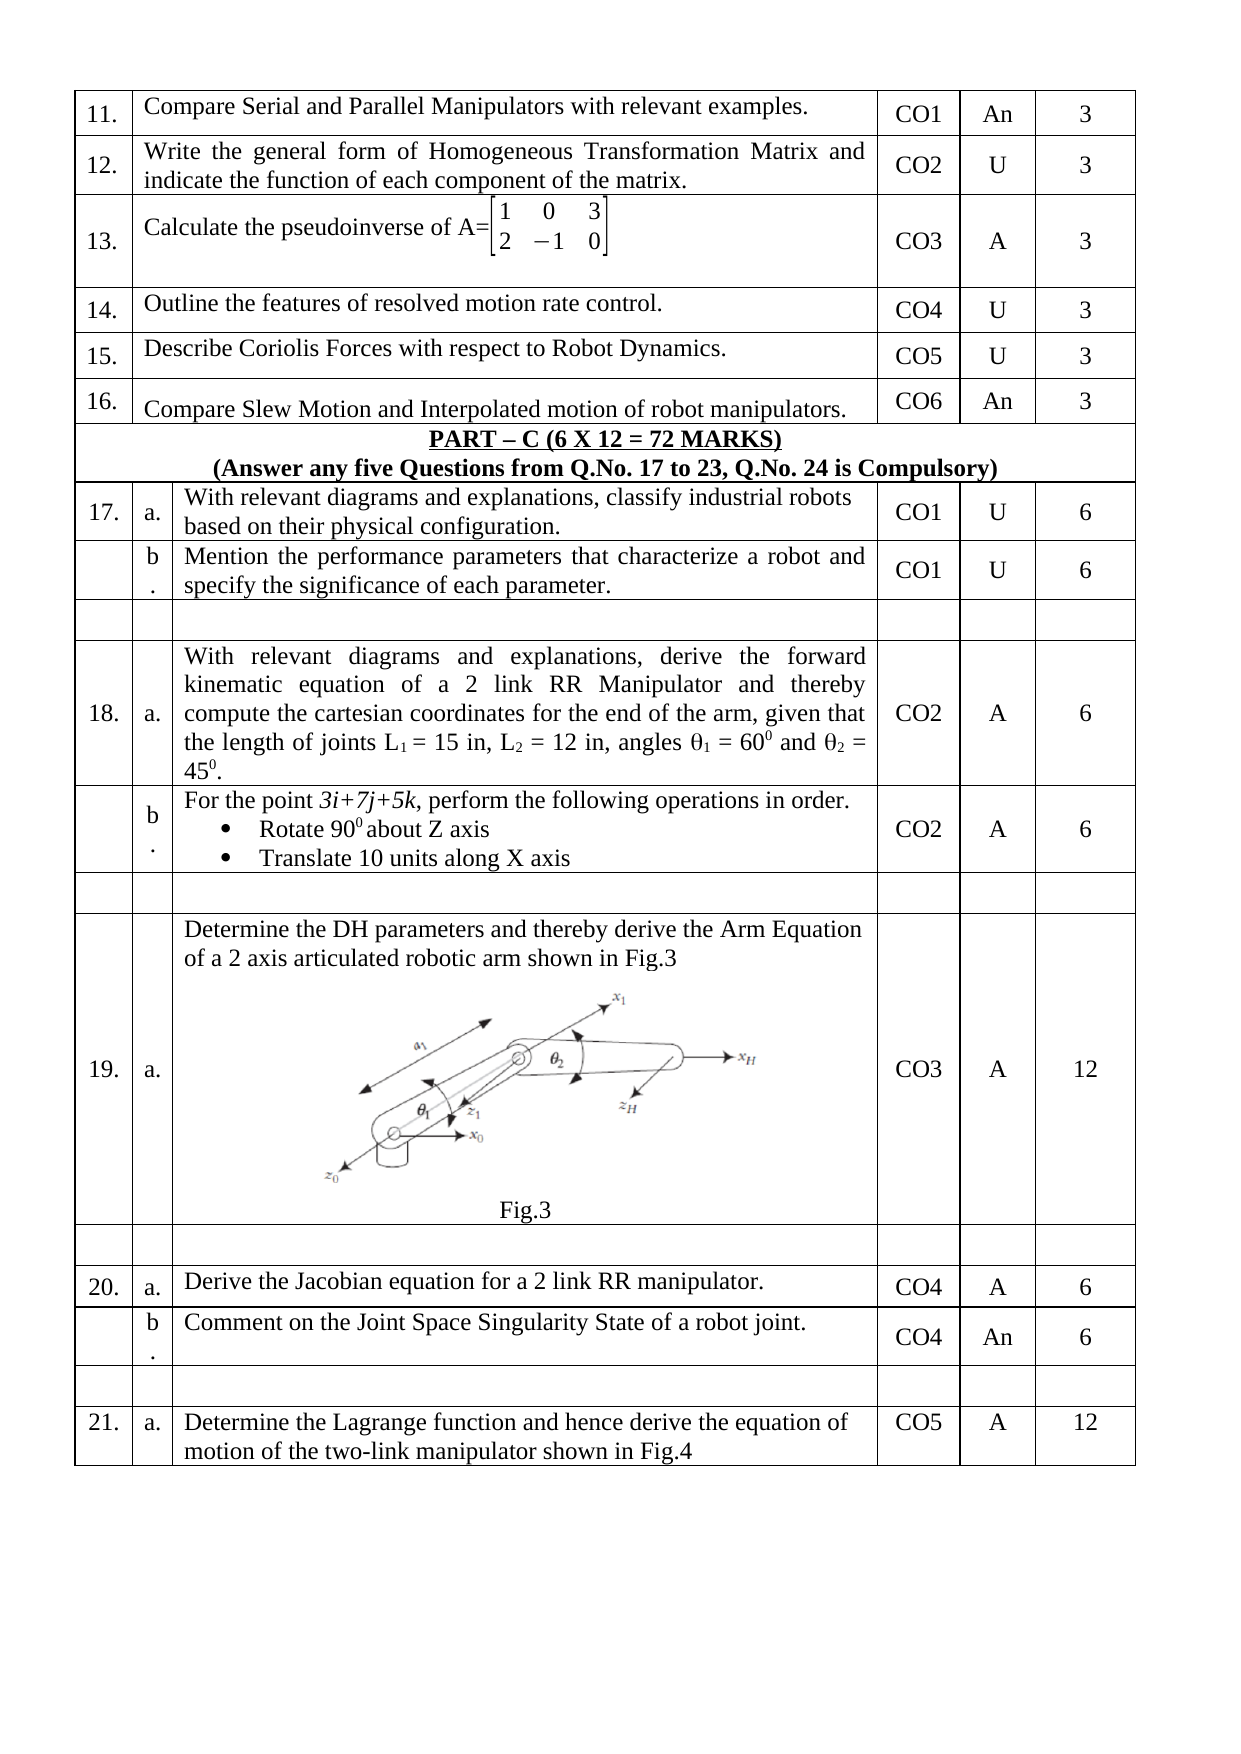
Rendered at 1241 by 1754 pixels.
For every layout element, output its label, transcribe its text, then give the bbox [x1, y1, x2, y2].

table_cell A [961, 641, 1035, 784]
table_cell Compare Slew Motion and Interpolated motion of robot manipulators. [133, 379, 877, 423]
table_cell 20. [76, 1266, 132, 1306]
table_cell An [961, 379, 1035, 423]
picture [286, 971, 764, 1196]
table_cell CO5 [878, 333, 959, 377]
table_cell A [961, 914, 1035, 1224]
table_cell [133, 600, 172, 640]
table_cell [133, 1225, 172, 1265]
table_cell Write the general form of Homogeneous Transformation Matrix and indicate the function of each component of the matrix. [133, 136, 877, 194]
table_cell CO4 [878, 288, 959, 332]
table_cell With relevant diagrams and explanations, classify industrial robots based on their physical configuration. [173, 483, 877, 540]
table_cell b. [133, 1308, 172, 1365]
table_cell 3 [1036, 195, 1135, 287]
table_cell CO2 [878, 641, 959, 784]
table_cell [878, 600, 959, 640]
table_cell PART – C (6 X 12 = 72 MARKS) (Answer any five Questions from Q.No. 17 to 23, Q.No. 24 is Compulsory) [76, 424, 1135, 481]
table_cell With relevant diagrams and explanations, derive the forward kinematic equation of a 2 link RR Manipulator and thereby compute the cartesian coordinates for the end of the arm, given that the length of joints L1 = 15 in, L2 = 12 in, angles 1 = 600 and 2 = 450. [173, 641, 877, 784]
table_cell [961, 1225, 1035, 1265]
table_cell CO2 [878, 786, 959, 872]
table_cell [76, 873, 132, 913]
table_cell 17. [76, 483, 132, 540]
table_cell 6 [1036, 786, 1135, 872]
table_cell Compare Serial and Parallel Manipulators with relevant examples. [133, 91, 877, 135]
table_cell [76, 600, 132, 640]
table_cell [878, 873, 959, 913]
table_cell [173, 1366, 877, 1406]
table_cell CO1 [878, 91, 959, 135]
table_cell [1036, 1366, 1135, 1406]
table_cell [76, 1225, 132, 1265]
table_cell 14. [76, 288, 132, 332]
table_cell CO1 [878, 483, 959, 540]
table_cell [173, 1225, 877, 1265]
table_cell Calculate the pseudoinverse of A= [133, 195, 877, 287]
table_cell 16. [76, 379, 132, 423]
table_cell U [961, 136, 1035, 194]
table_cell A [961, 1266, 1035, 1306]
table_cell 21. [76, 1407, 132, 1465]
table_cell 19. [76, 914, 132, 1224]
table_cell 12. [76, 136, 132, 194]
table_cell 15. [76, 333, 132, 377]
table_cell 3 [1036, 136, 1135, 194]
table_cell 6 [1036, 483, 1135, 540]
table_cell a. [133, 483, 172, 540]
table_cell [1036, 1225, 1135, 1265]
table_cell 13. [76, 195, 132, 287]
table_cell An [961, 1308, 1035, 1365]
table_cell [76, 1308, 132, 1365]
table_cell 12 [1036, 1407, 1135, 1465]
table_cell a. [133, 914, 172, 1224]
table_cell 3 [1036, 91, 1135, 135]
table_cell [173, 873, 877, 913]
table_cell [173, 1407, 877, 1465]
table_cell CO3 [878, 195, 959, 287]
table_cell a. [133, 1266, 172, 1306]
table_cell 6 [1036, 1266, 1135, 1306]
table_cell CO2 [878, 136, 959, 194]
table_cell 6 [1036, 1308, 1135, 1365]
table_cell Derive the Jacobian equation for a 2 link RR manipulator. [173, 1266, 877, 1306]
table_cell Describe Coriolis Forces with respect to Robot Dynamics. [133, 333, 877, 377]
table_cell [133, 873, 172, 913]
table_cell [173, 600, 877, 640]
table_cell [76, 786, 132, 872]
table_cell Determine the DH parameters and thereby derive the Arm Equation of a 2 axis articulated robotic arm shown in Fig.3 Fig.3 [173, 914, 877, 1224]
table_cell An [961, 91, 1035, 135]
table_cell A [961, 786, 1035, 872]
table_cell 3 [1036, 288, 1135, 332]
table_cell U [961, 288, 1035, 332]
table_cell [878, 1366, 959, 1406]
table_cell Outline the features of resolved motion rate control. [133, 288, 877, 332]
table_cell 3 [1036, 379, 1135, 423]
table_cell U [961, 541, 1035, 598]
table_cell CO4 [878, 1308, 959, 1365]
table_cell U [961, 483, 1035, 540]
table_cell U [961, 333, 1035, 377]
table_cell [76, 1366, 132, 1406]
table_cell 12 [1036, 914, 1135, 1224]
table_cell [961, 873, 1035, 913]
table_cell a. [133, 641, 172, 784]
table_cell CO1 [878, 541, 959, 598]
table_cell 6 [1036, 641, 1135, 784]
table_cell 18. [76, 641, 132, 784]
table_cell A [961, 195, 1035, 287]
table_cell b. [133, 786, 172, 872]
table_cell a. [133, 1407, 172, 1465]
table_cell [1036, 600, 1135, 640]
table_cell [961, 600, 1035, 640]
table_cell 3 [1036, 333, 1135, 377]
table_cell CO4 [878, 1266, 959, 1306]
table_cell CO5 [878, 1407, 959, 1465]
table_cell [961, 1366, 1035, 1406]
table_cell [1036, 873, 1135, 913]
table_cell CO6 [878, 379, 959, 423]
table_cell [76, 541, 132, 598]
table_cell [878, 1225, 959, 1265]
table_cell [133, 1366, 172, 1406]
table_cell 11. [76, 91, 132, 135]
table_cell Comment on the Joint Space Singularity State of a robot joint. [173, 1308, 877, 1365]
table_cell Mention the performance parameters that characterize a robot and specify the significance of each parameter. [173, 541, 877, 598]
table_cell For the point 3i+7j+5k, perform the following operations in order. Rotate 900 about Z axis Translate 10 units along X axis [173, 786, 877, 872]
table_cell b. [133, 541, 172, 598]
table_cell 6 [1036, 541, 1135, 598]
table_cell CO3 [878, 914, 959, 1224]
table_cell A [961, 1407, 1035, 1465]
